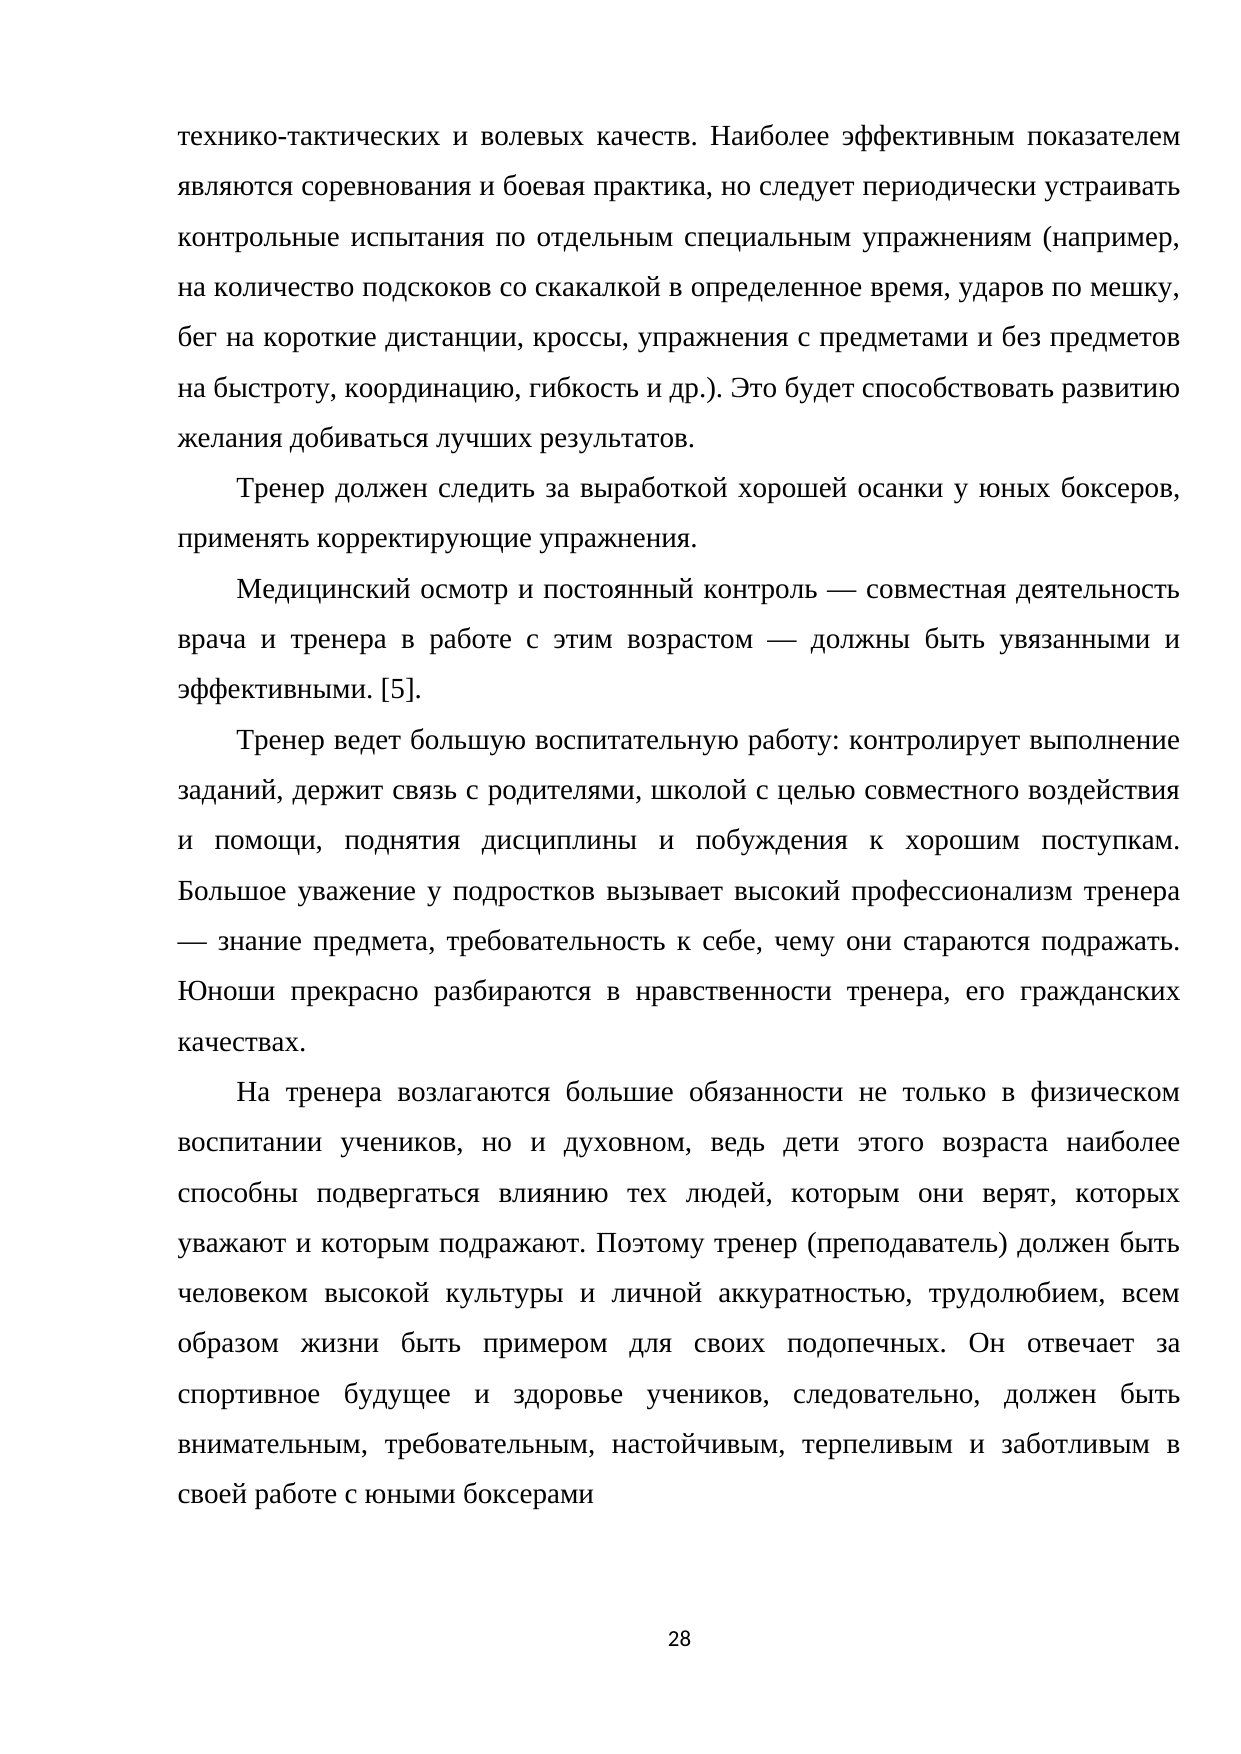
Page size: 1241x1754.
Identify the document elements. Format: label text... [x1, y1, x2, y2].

text Медицинский осмотр и постоянный контроль — совместная деятельность врача и тренера в работе с этим возрастом — должны быть увязанными и эффективными. [5]. [177, 571, 1181, 705]
text Тренер ведет большую воспитательную работу: контролирует выполнение заданий, держит связь с родителями, школой с целью совместного воздействия и помощи, поднятия дисциплины и побуждения к хорошим поступкам. Большое уважение у подростков вызывает высокий профессионализм тренера — знание предмета, требовательность к себе, чему они стараются подражать. Юноши прекрасно разбираются в нравственности тренера, его гражданских качествах. [177, 722, 1181, 1057]
text Тренер должен следить за выработкой хорошей осанки у юных боксеров, применять корректирующие упражнения. [177, 470, 1181, 554]
text На тренера возлагаются большие обязанности не только в физическом воспитании учеников, но и духовном, ведь дети этого возраста наиболее способны подвергаться влиянию тех людей, которым они верят, которых уважают и которым подражают. Поэтому тренер (преподаватель) должен быть человеком высокой культуры и личной аккуратностью, трудолюбием, всем образом жизни быть примером для своих подопечных. Он отвечает за спортивное будущее и здоровье учеников, следовательно, должен быть внимательным, требовательным, настойчивым, терпеливым и заботливым в своей работе с юными боксерами [177, 1074, 1181, 1510]
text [177, 118, 1181, 453]
